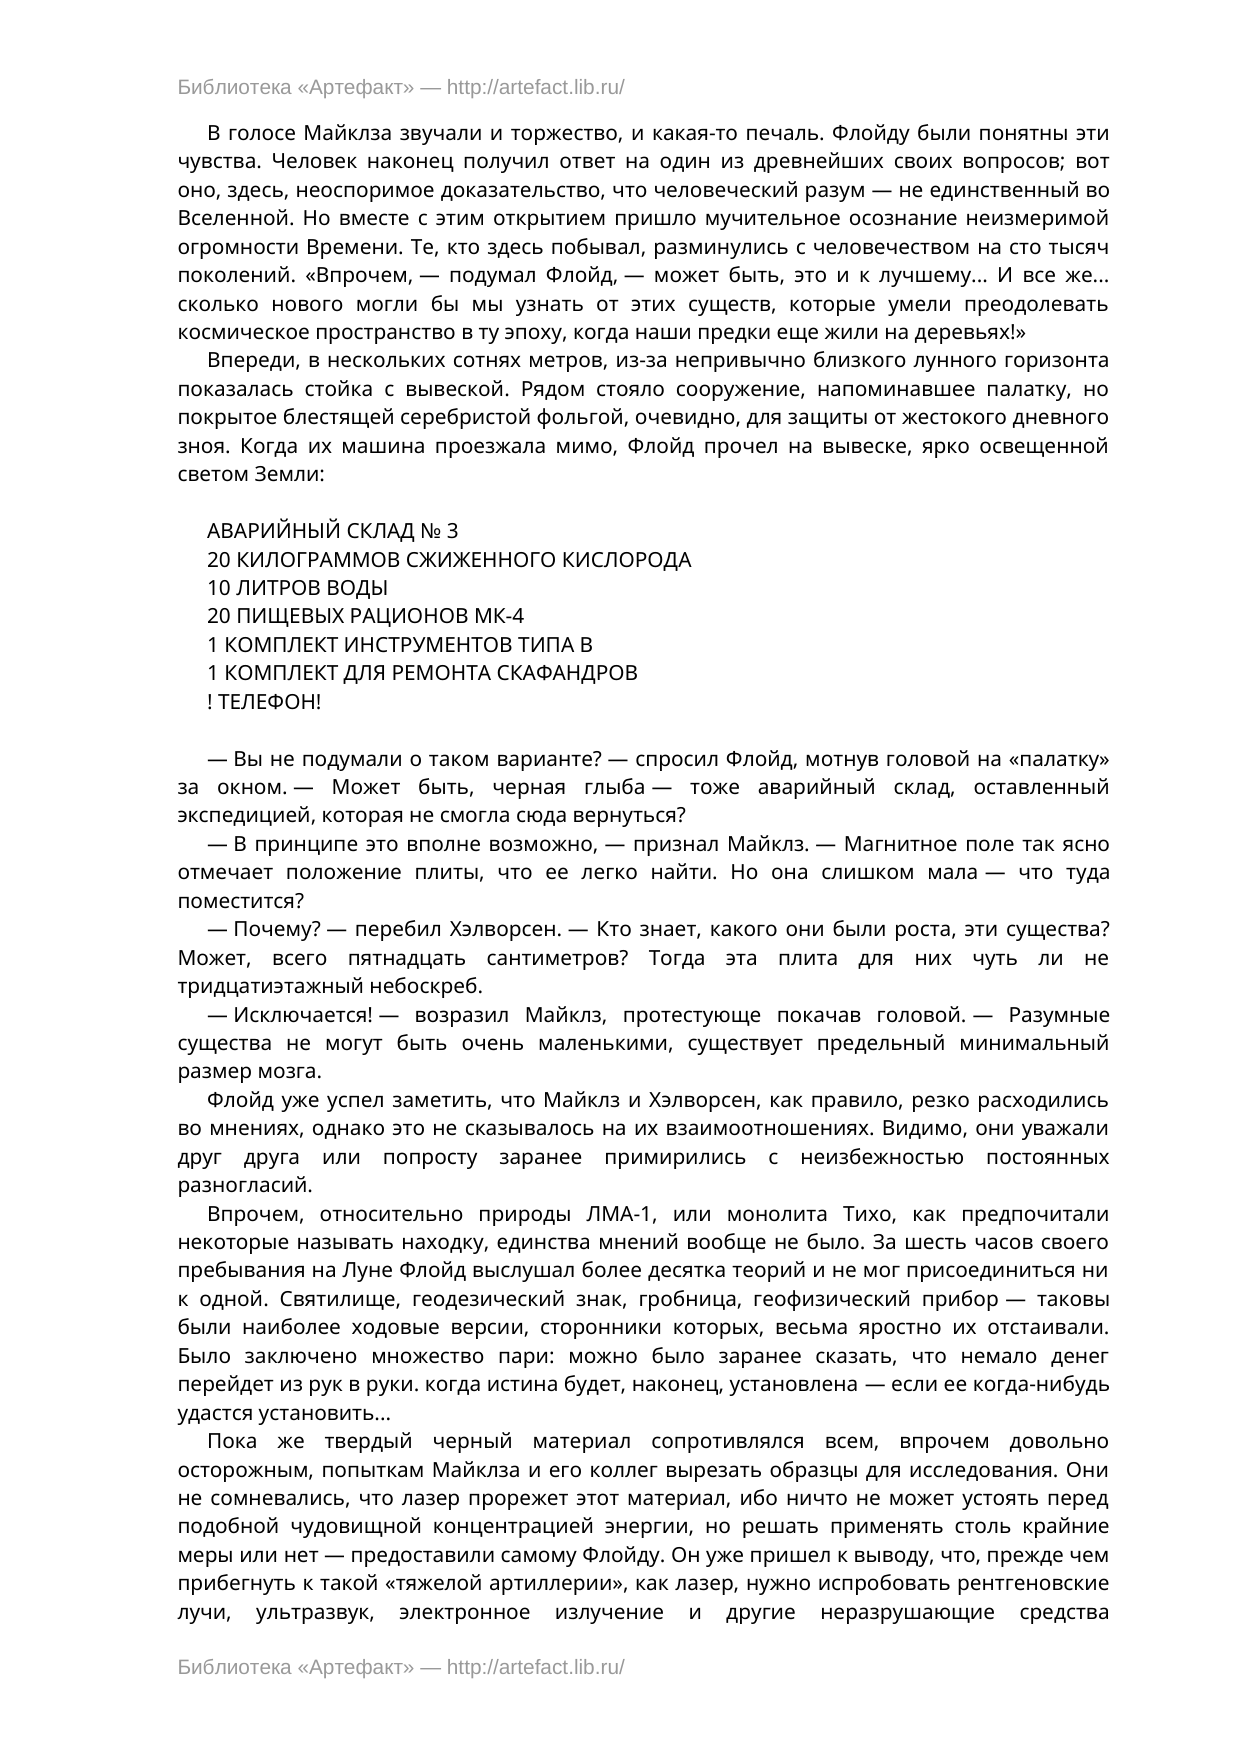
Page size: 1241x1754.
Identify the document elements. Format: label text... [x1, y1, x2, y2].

text — Вы не подумали о таком варианте? — спросил Флойд, мотнув головой на «палатку» за окном. — Может быть, черная глыба — тоже аварийный склад, оставленный экспедицией, которая не смогла сюда вернуться? [177, 744, 1110, 829]
text Флойд уже успел заметить, что Майклз и Хэлворсен, как правило, резко расходились во мнениях, однако это не сказывалось на их взаимоотношениях. Видимо, они уважали друг друга или попросту заранее примирились с неизбежностью постоянных разногласий. [177, 1085, 1110, 1199]
text — Почему? — перебил Хэлворсен. — Кто знает, какого они были роста, эти существа? Может, всего пятнадцать сантиметров? Тогда эта плита для них чуть ли не тридцатиэтажный небоскреб. [177, 914, 1110, 1000]
text Впрочем, относительно природы ЛМА-1, или монолита Тихо, как предпочитали некоторые называть находку, единства мнений вообще не было. За шесть часов своего пребывания на Луне Флойд выслушал более десятка теорий и не мог присоединиться ни к одной. Святилище, геодезический знак, гробница, геофизический прибор — таковы были наиболее ходовые версии, сторонники которых, весьма яростно их отстаивали. Было заключено множество пари: можно было заранее сказать, что немало денег перейдет из рук в руки. когда истина будет, наконец, установлена — если ее когда-нибудь удастся установить... [177, 1199, 1110, 1426]
text — В принципе это вполне возможно, — признал Майклз. — Магнитное поле так ясно отмечает положение плиты, что ее легко найти. Но она слишком мала — что туда поместится? [177, 829, 1110, 914]
text АВАРИЙНЫЙ СКЛАД № 3 [177, 516, 1110, 545]
text 10 ЛИТРОВ ВОДЫ [177, 573, 1110, 602]
text В голосе Майклза звучали и торжество, и какая-то печаль. Флойду были понятны эти чувства. Человек наконец получил ответ на один из древнейших своих вопросов; вот оно, здесь, неоспоримое доказательство, что человеческий разум — не единственный во Вселенной. Но вместе с этим открытием пришло мучительное осознание неизмеримой огромности Времени. Те, кто здесь побывал, разминулись с человечеством на сто тысяч поколений. «Впрочем, — подумал Флойд, — может быть, это и к лучшему... И все же... сколько нового могли бы мы узнать от этих существ, которые умели преодолевать космическое пространство в ту эпоху, когда наши предки еще жили на деревьях!» [177, 118, 1110, 346]
text — Исключается! — возразил Майклз, протестующе покачав головой. — Разумные существа не могут быть очень маленькими, существует предельный минимальный размер мозга. [177, 1000, 1110, 1085]
text Впереди, в нескольких сотнях метров, из-за непривычно близкого лунного горизонта показалась стойка с вывеской. Рядом стояло сооружение, напоминавшее палатку, но покрытое блестящей серебристой фольгой, очевидно, для защиты от жестокого дневного зноя. Когда их машина проезжала мимо, Флойд прочел на вывеске, ярко освещенной светом Земли: [177, 346, 1110, 488]
text 20 ПИЩЕВЫХ РАЦИОНОВ МК-4 [177, 602, 1110, 630]
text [177, 1426, 1110, 1625]
text 1 КОМПЛЕКТ ИНСТРУМЕНТОВ ТИПА В [177, 630, 1110, 658]
text 1 КОМПЛЕКТ ДЛЯ РЕМОНТА СКАФАНДРОВ [177, 658, 1110, 687]
text 20 КИЛОГРАММОВ СЖИЖЕННОГО КИСЛОРОДА [177, 545, 1110, 573]
text ! ТЕЛЕФОН! [177, 687, 1110, 715]
